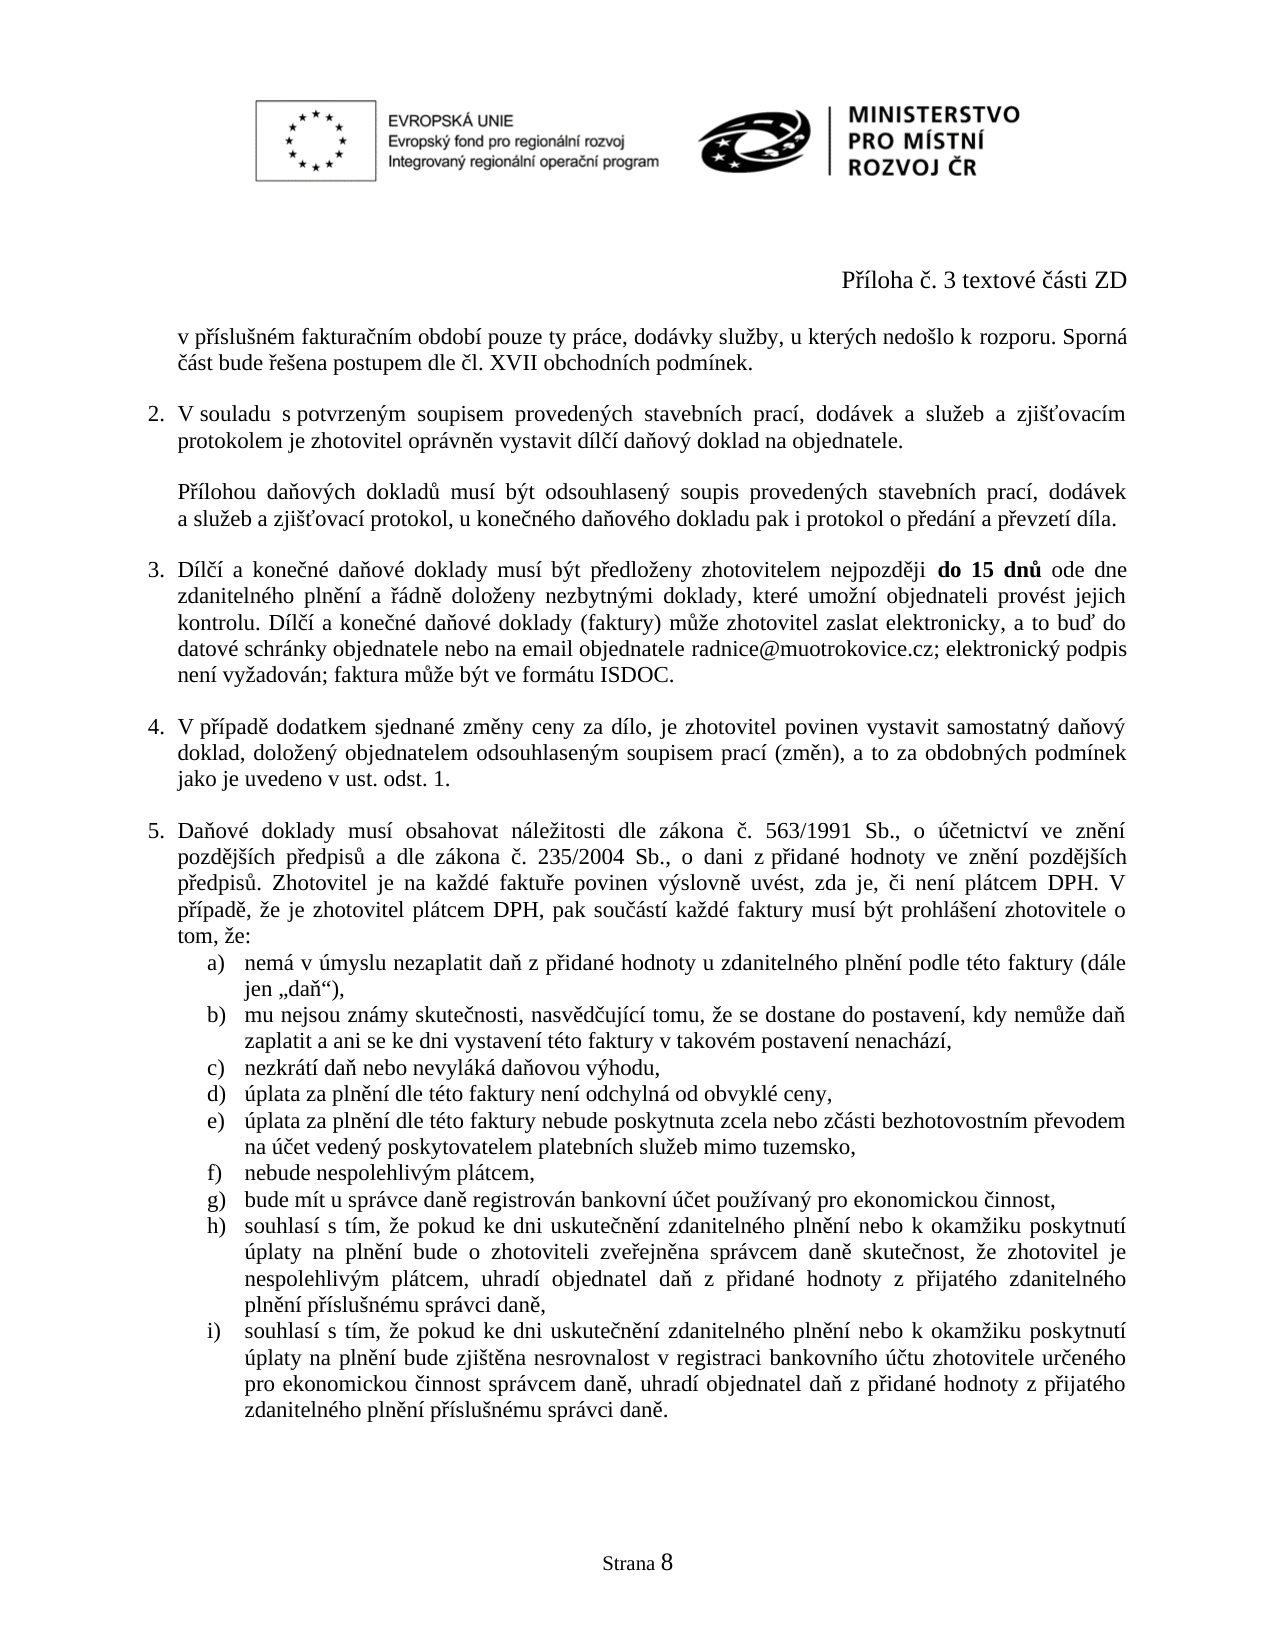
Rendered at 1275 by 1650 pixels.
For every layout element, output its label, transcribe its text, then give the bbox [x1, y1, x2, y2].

list souhlasí s tím, že pokud ke dni uskutečnění zdanitelného plnění nebo k okamžiku poskytnutí úplaty na plnění bude o zhotoviteli zveřejněna správcem daně skutečnost, že zhotovitel je nespolehlivým plátcem, uhradí objednatel daň z přidané hodnoty z přijatého zdanitelného plnění příslušnému správci daně, [207, 1212, 1127, 1317]
list Daňové doklady musí obsahovat náležitosti dle zákona č. 563/1991 Sb., o účetnictví ve znění pozdějších předpisů a dle zákona č. 235/2004 Sb., o dani z přidané hodnoty ve znění pozdějších předpisů. Zhotovitel je na každé faktuře povinen výslovně uvést, zda je, či není plátcem DPH. V případě, že je zhotovitel plátcem DPH, pak součástí každé faktury musí být prohlášení zhotovitele o tom, že: [148, 817, 1127, 948]
list úplata za plnění dle této faktury není odchylná od obvyklé ceny, [207, 1080, 1127, 1107]
list úplata za plnění dle této faktury nebude poskytnuta zcela nebo zčásti bezhotovostním převodem na účet vedený poskytovatelem platebních služeb mimo tuzemsko, [207, 1107, 1127, 1159]
list nemá v úmyslu nezaplatit daň z přidané hodnoty u zdanitelného plnění podle této faktury (dále jen „daň“), [207, 948, 1127, 1001]
list souhlasí s tím, že pokud ke dni uskutečnění zdanitelného plnění nebo k okamžiku poskytnutí úplaty na plnění bude zjištěna nesrovnalost v registraci bankovního účtu zhotovitele určeného pro ekonomickou činnost správcem daně, uhradí objednatel daň z přidané hodnoty z přijatého zdanitelného plnění příslušnému správci daně. [207, 1317, 1127, 1423]
list nezkrátí daň nebo nevyláká daňovou výhodu, [207, 1054, 1127, 1080]
picture [229, 73, 1046, 208]
list nebude nespolehlivým plátcem, [207, 1159, 1127, 1186]
list Dílčí a konečné daňové doklady musí být předloženy zhotovitelem nejpozději do 15 dnů ode dne zdanitelného plnění a řádně doloženy nezbytnými doklady, které umožní objednateli provést jejich kontrolu. Dílčí a konečné daňové doklady (faktury) může zhotovitel zaslat elektronicky, a to buď do datové schránky objednatele nebo na email objednatele radnice@muotrokovice.cz; elektronický podpis není vyžadován; faktura může být ve formátu ISDOC. [148, 556, 1127, 688]
list mu nejsou známy skutečnosti, nasvědčující tomu, že se dostane do postavení, kdy nemůže daň zaplatit a ani se ke dni vystavení této faktury v takovém postavení nenachází, [207, 1001, 1127, 1054]
list V případě dodatkem sjednané změny ceny za dílo, je zhotovitel povinen vystavit samostatný daňový doklad, doložený objednatelem odsouhlaseným soupisem prací (změn), a to za obdobných podmínek jako je uvedeno v ust. odst. 1. [148, 713, 1127, 792]
text Přílohou daňových dokladů musí být odsouhlasený soupis provedených stavebních prací, dodávek a služeb a zjišťovací protokol, u konečného daňového dokladu pak i protokol o předání a převzetí díla. [177, 478, 1127, 531]
list V souladu s potvrzeným soupisem provedených stavebních prací, dodávek a služeb a zjišťovacím protokolem je zhotovitel oprávněn vystavit dílčí daňový doklad na objednatele. [148, 401, 1127, 453]
list bude mít u správce daně registrován bankovní účet používaný pro ekonomickou činnost, [207, 1186, 1127, 1212]
